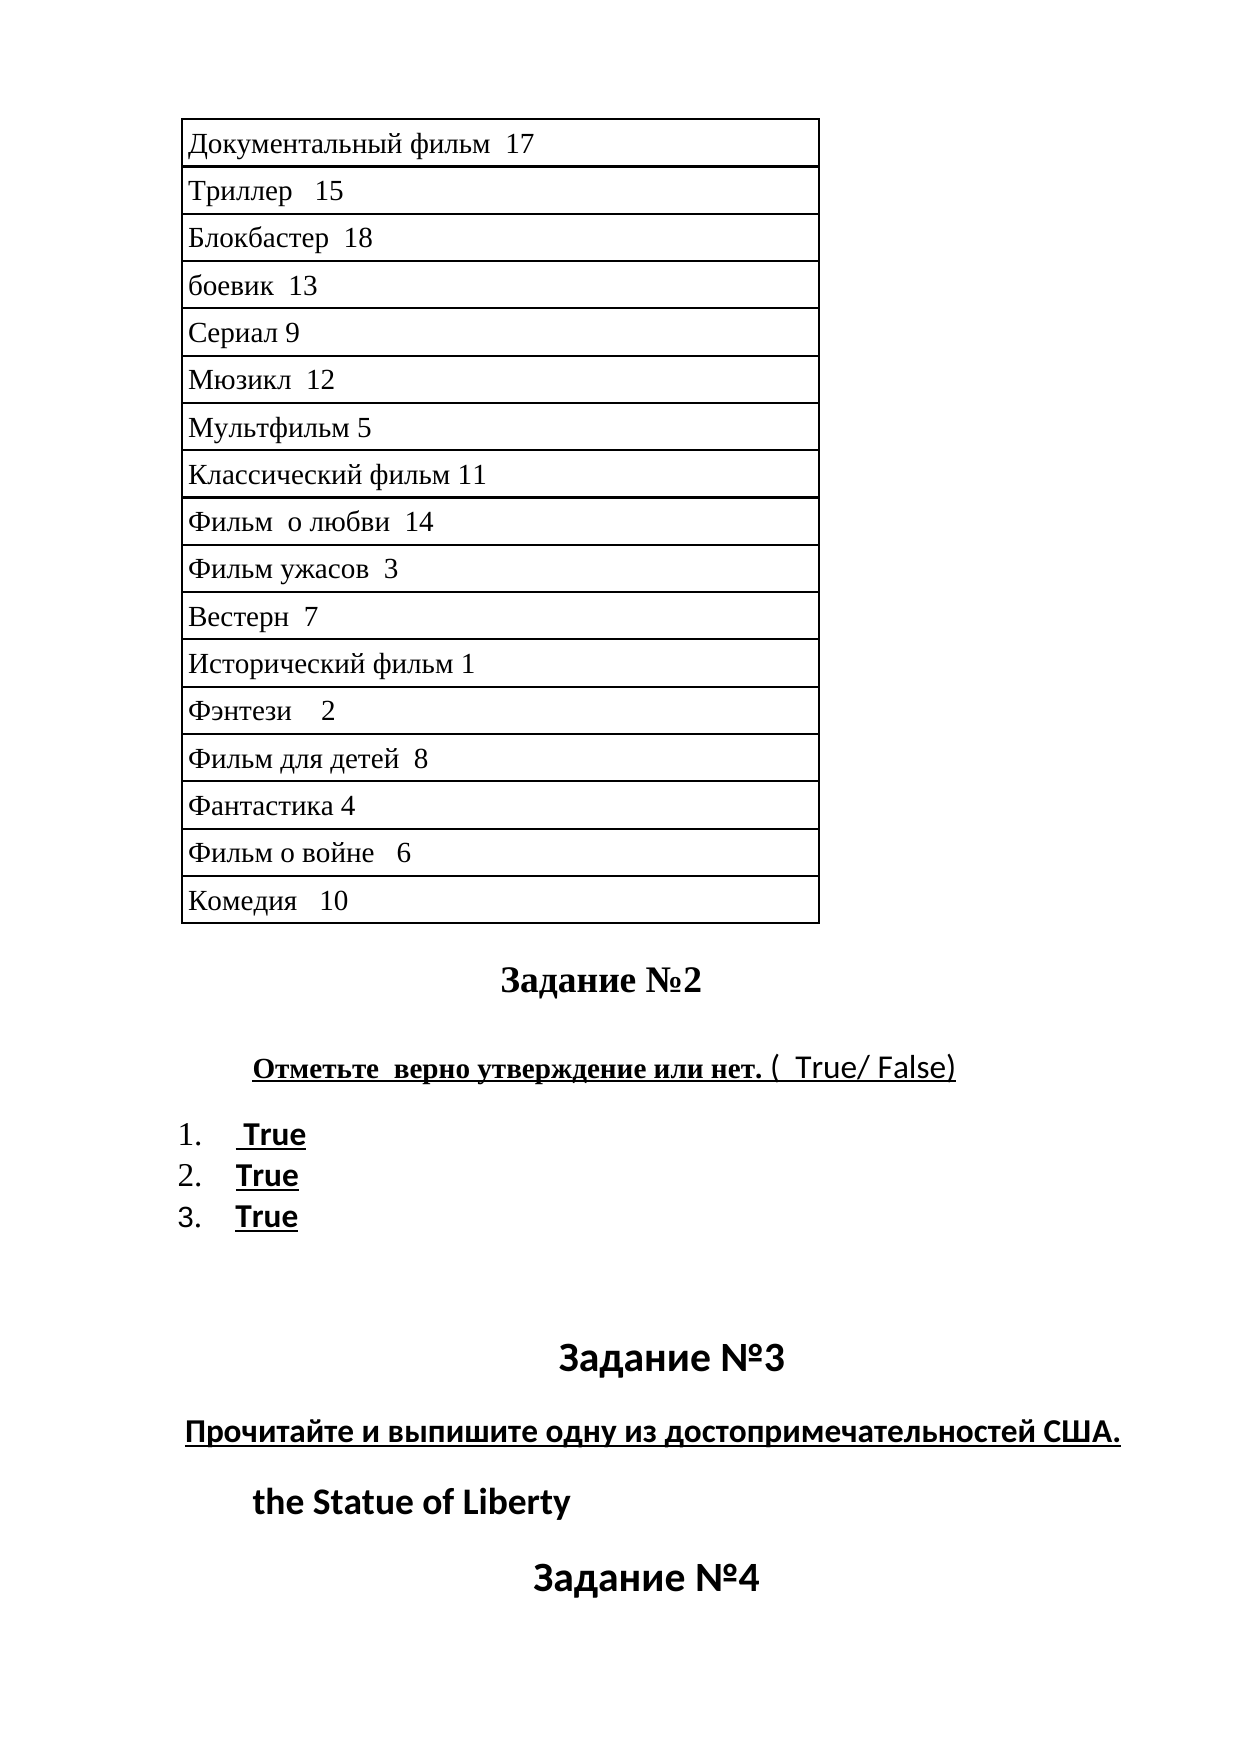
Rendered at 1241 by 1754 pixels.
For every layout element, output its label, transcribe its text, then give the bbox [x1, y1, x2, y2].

table_cell Документальный фильм 17 [183, 120, 818, 165]
table_cell Мультфильм 5 [183, 404, 818, 449]
table_cell Мюзикл 12 [183, 357, 818, 402]
table_cell Фильм о любви 14 [183, 499, 818, 544]
text 2. True [177, 1154, 1152, 1195]
table_cell Вестерн 7 [183, 593, 818, 638]
table_cell Фантастика 4 [183, 782, 818, 827]
table_cell Классический фильм 11 [183, 451, 818, 496]
text Задание №4 [177, 1551, 1152, 1602]
table_cell боевик 13 [183, 262, 818, 307]
list Задание №2 [252, 958, 1152, 1001]
table_cell Фэнтези 2 [183, 688, 818, 733]
text 1. True [177, 1113, 1152, 1154]
table_cell Фильм ужасов 3 [183, 546, 818, 591]
table_cell Фильм для детей 8 [183, 735, 818, 780]
list the Statue of Liberty [252, 1478, 1152, 1524]
table_cell Комедия 10 [183, 877, 818, 922]
text Прочитайте и выпишите одну из достопримечательностей СШA. [177, 1410, 1152, 1451]
table_cell Блокбастер 18 [183, 215, 818, 260]
text Задание №3 [177, 1331, 1152, 1382]
list Отметьте верно утверждение или нет. ( True/ False) [252, 1046, 1152, 1087]
table_cell Фильм о войне 6 [183, 830, 818, 875]
text 3. True [177, 1195, 1152, 1236]
table_cell Сериал 9 [183, 309, 818, 354]
table_cell Триллер 15 [183, 168, 818, 213]
table_cell Исторический фильм 1 [183, 640, 818, 686]
